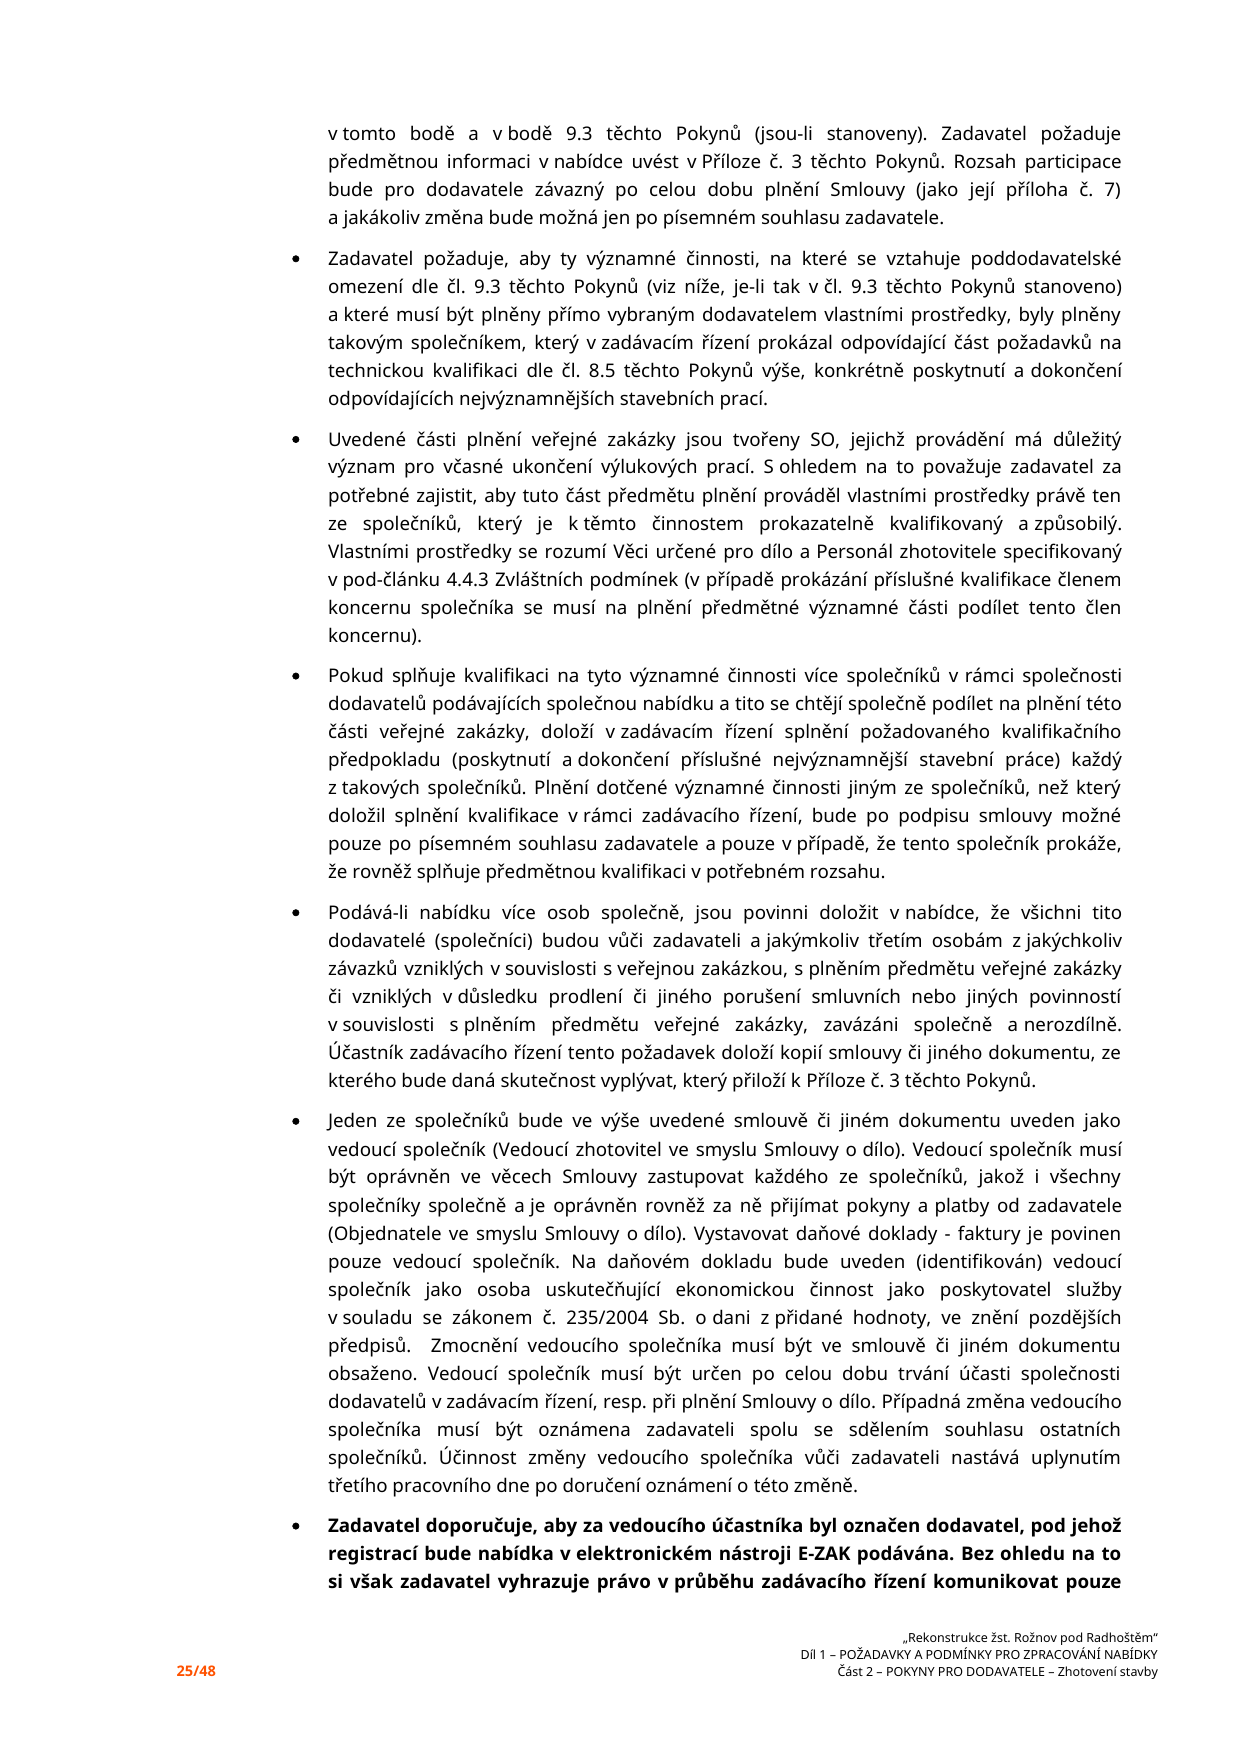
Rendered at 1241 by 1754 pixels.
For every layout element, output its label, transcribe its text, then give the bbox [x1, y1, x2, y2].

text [292, 121, 1122, 230]
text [292, 1513, 1122, 1594]
text Zadavatel požaduje, aby ty významné činnosti, na které se vztahuje poddodavatelské omezení dle čl. 9.3 těchto Pokynů (viz níže, je-li tak v čl. 9.3 těchto Pokynů stanoveno) a které musí být plněny přímo vybraným dodavatelem vlastními prostředky, byly plněny takovým společníkem, který v zadávacím řízení prokázal odpovídající část požadavků na technickou kvalifikaci dle čl. 8.5 těchto Pokynů výše, konkrétně poskytnutí a dokončení odpovídajících nejvýznamnějších stavebních prací. [292, 245, 1122, 411]
text Jeden ze společníků bude ve výše uvedené smlouvě či jiném dokumentu uveden jako vedoucí společník (Vedoucí zhotovitel ve smyslu Smlouvy o dílo). Vedoucí společník musí být oprávněn ve věcech Smlouvy zastupovat každého ze společníků, jakož i všechny společníky společně a je oprávněn rovněž za ně přijímat pokyny a platby od zadavatele (Objednatele ve smyslu Smlouvy o dílo). Vystavovat daňové doklady - faktury je povinen pouze vedoucí společník. Na daňovém dokladu bude uveden (identifikován) vedoucí společník jako osoba uskutečňující ekonomickou činnost jako poskytovatel služby v souladu se zákonem č. 235/2004 Sb. o dani z přidané hodnoty, ve znění pozdějších předpisů. Zmocnění vedoucího společníka musí být ve smlouvě či jiném dokumentu obsaženo. Vedoucí společník musí být určen po celou dobu trvání účasti společnosti dodavatelů v zadávacím řízení, resp. při plnění Smlouvy o dílo. Případná změna vedoucího společníka musí být oznámena zadavateli spolu se sdělením souhlasu ostatních společníků. Účinnost změny vedoucího společníka vůči zadavateli nastává uplynutím třetího pracovního dne po doručení oznámení o této změně. [292, 1108, 1122, 1498]
text Uvedené části plnění veřejné zakázky jsou tvořeny SO, jejichž provádění má důležitý význam pro včasné ukončení výlukových prací. S ohledem na to považuje zadavatel za potřebné zajistit, aby tuto část předmětu plnění prováděl vlastními prostředky právě ten ze společníků, který je k těmto činnostem prokazatelně kvalifikovaný a způsobilý. Vlastními prostředky se rozumí Věci určené pro dílo a Personál zhotovitele specifikovaný v pod-článku 4.4.3 Zvláštních podmínek (v případě prokázání příslušné kvalifikace členem koncernu společníka se musí na plnění předmětné významné části podílet tento člen koncernu). [292, 426, 1122, 647]
text Pokud splňuje kvalifikaci na tyto významné činnosti více společníků v rámci společnosti dodavatelů podávajících společnou nabídku a tito se chtějí společně podílet na plnění této části veřejné zakázky, doloží v zadávacím řízení splnění požadovaného kvalifikačního předpokladu (poskytnutí a dokončení příslušné nejvýznamnější stavební práce) každý z takových společníků. Plnění dotčené významné činnosti jiným ze společníků, než který doložil splnění kvalifikace v rámci zadávacího řízení, bude po podpisu smlouvy možné pouze po písemném souhlasu zadavatele a pouze v případě, že tento společník prokáže, že rovněž splňuje předmětnou kvalifikaci v potřebném rozsahu. [292, 662, 1122, 884]
text Podává-li nabídku více osob společně, jsou povinni doložit v nabídce, že všichni tito dodavatelé (společníci) budou vůči zadavateli a jakýmkoliv třetím osobám z jakýchkoliv závazků vzniklých v souvislosti s veřejnou zakázkou, s plněním předmětu veřejné zakázky či vzniklých v důsledku prodlení či jiného porušení smluvních nebo jiných povinností v souvislosti s plněním předmětu veřejné zakázky, zavázáni společně a nerozdílně. Účastník zadávacího řízení tento požadavek doloží kopií smlouvy či jiného dokumentu, ze kterého bude daná skutečnost vyplývat, který přiloží k Příloze č. 3 těchto Pokynů. [292, 899, 1122, 1093]
